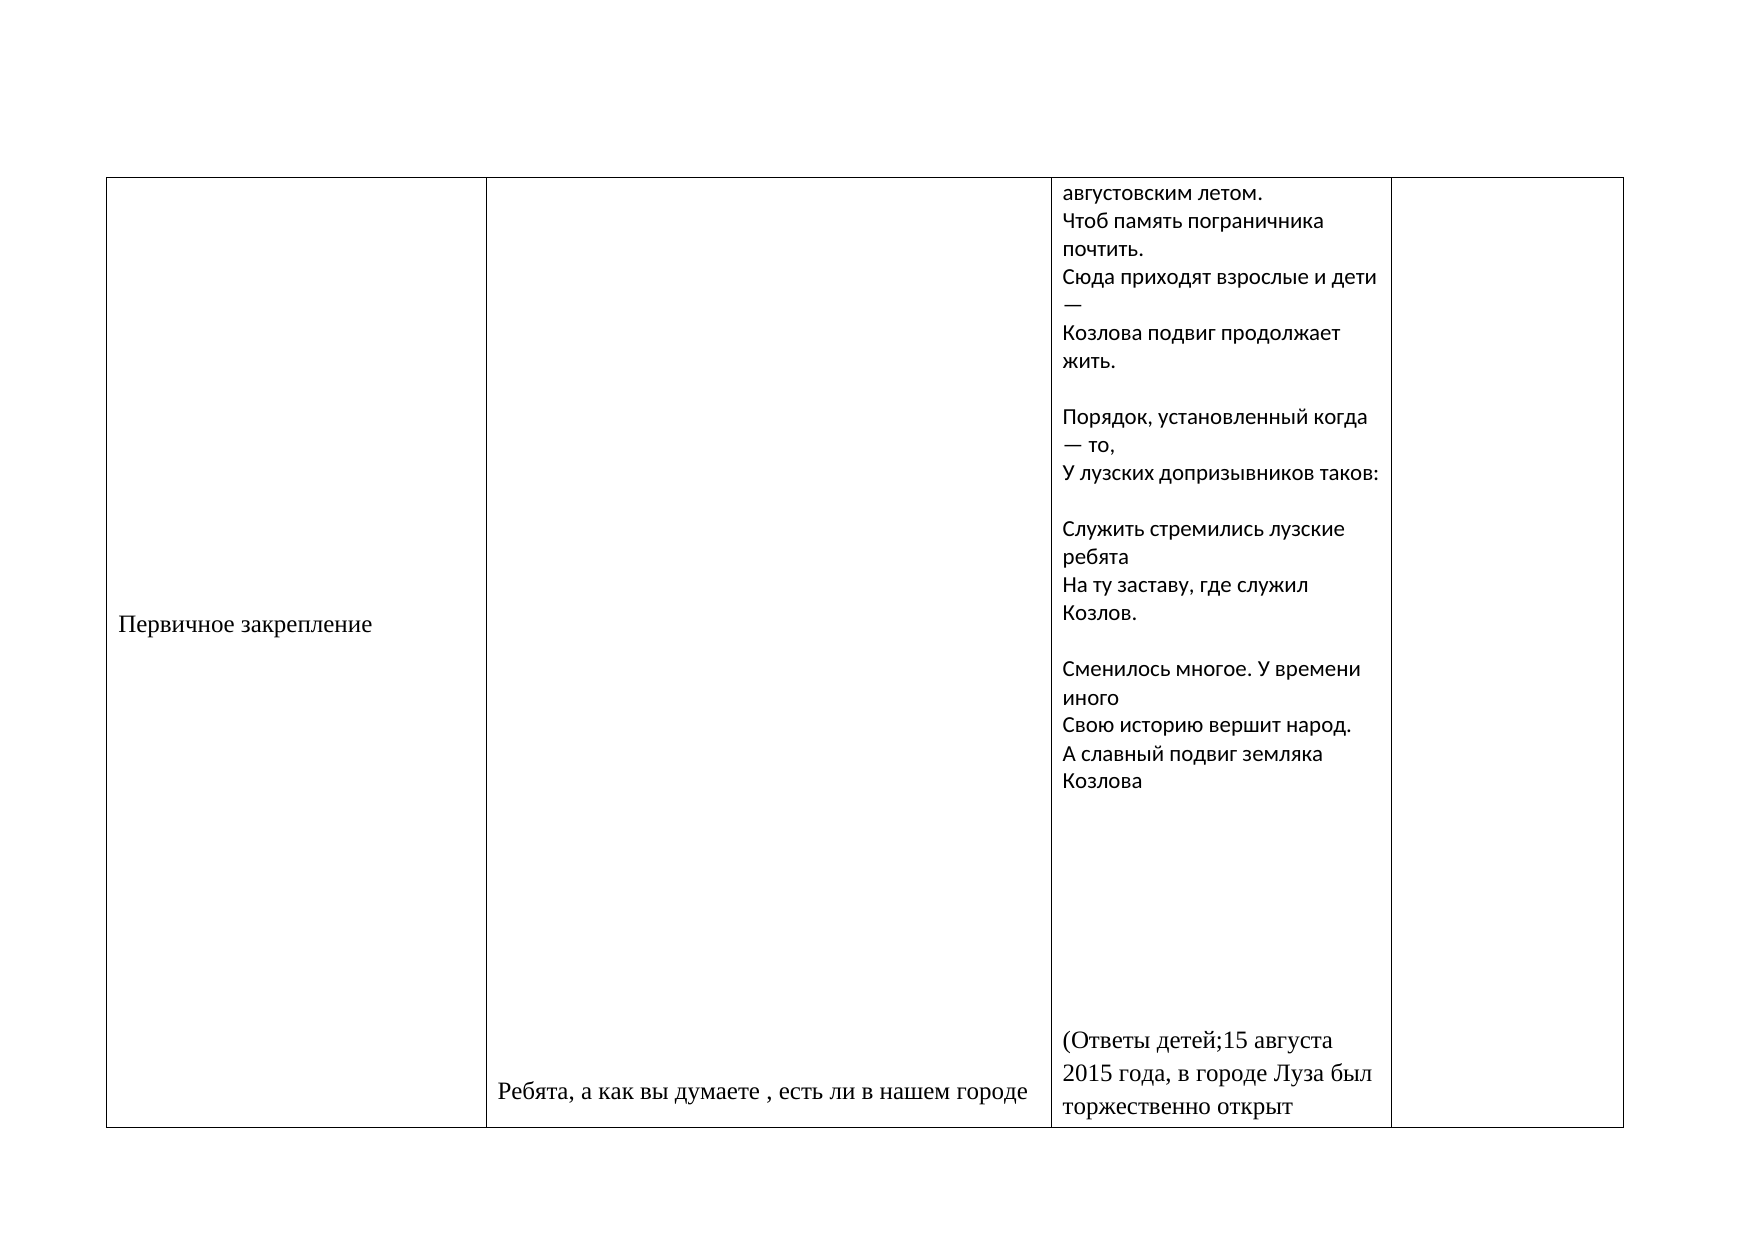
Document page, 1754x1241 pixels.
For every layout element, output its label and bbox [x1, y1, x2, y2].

table_cell [487, 178, 1051, 1127]
table_cell [1052, 178, 1391, 1127]
table_cell [107, 178, 486, 1127]
table_cell [1392, 178, 1623, 1127]
